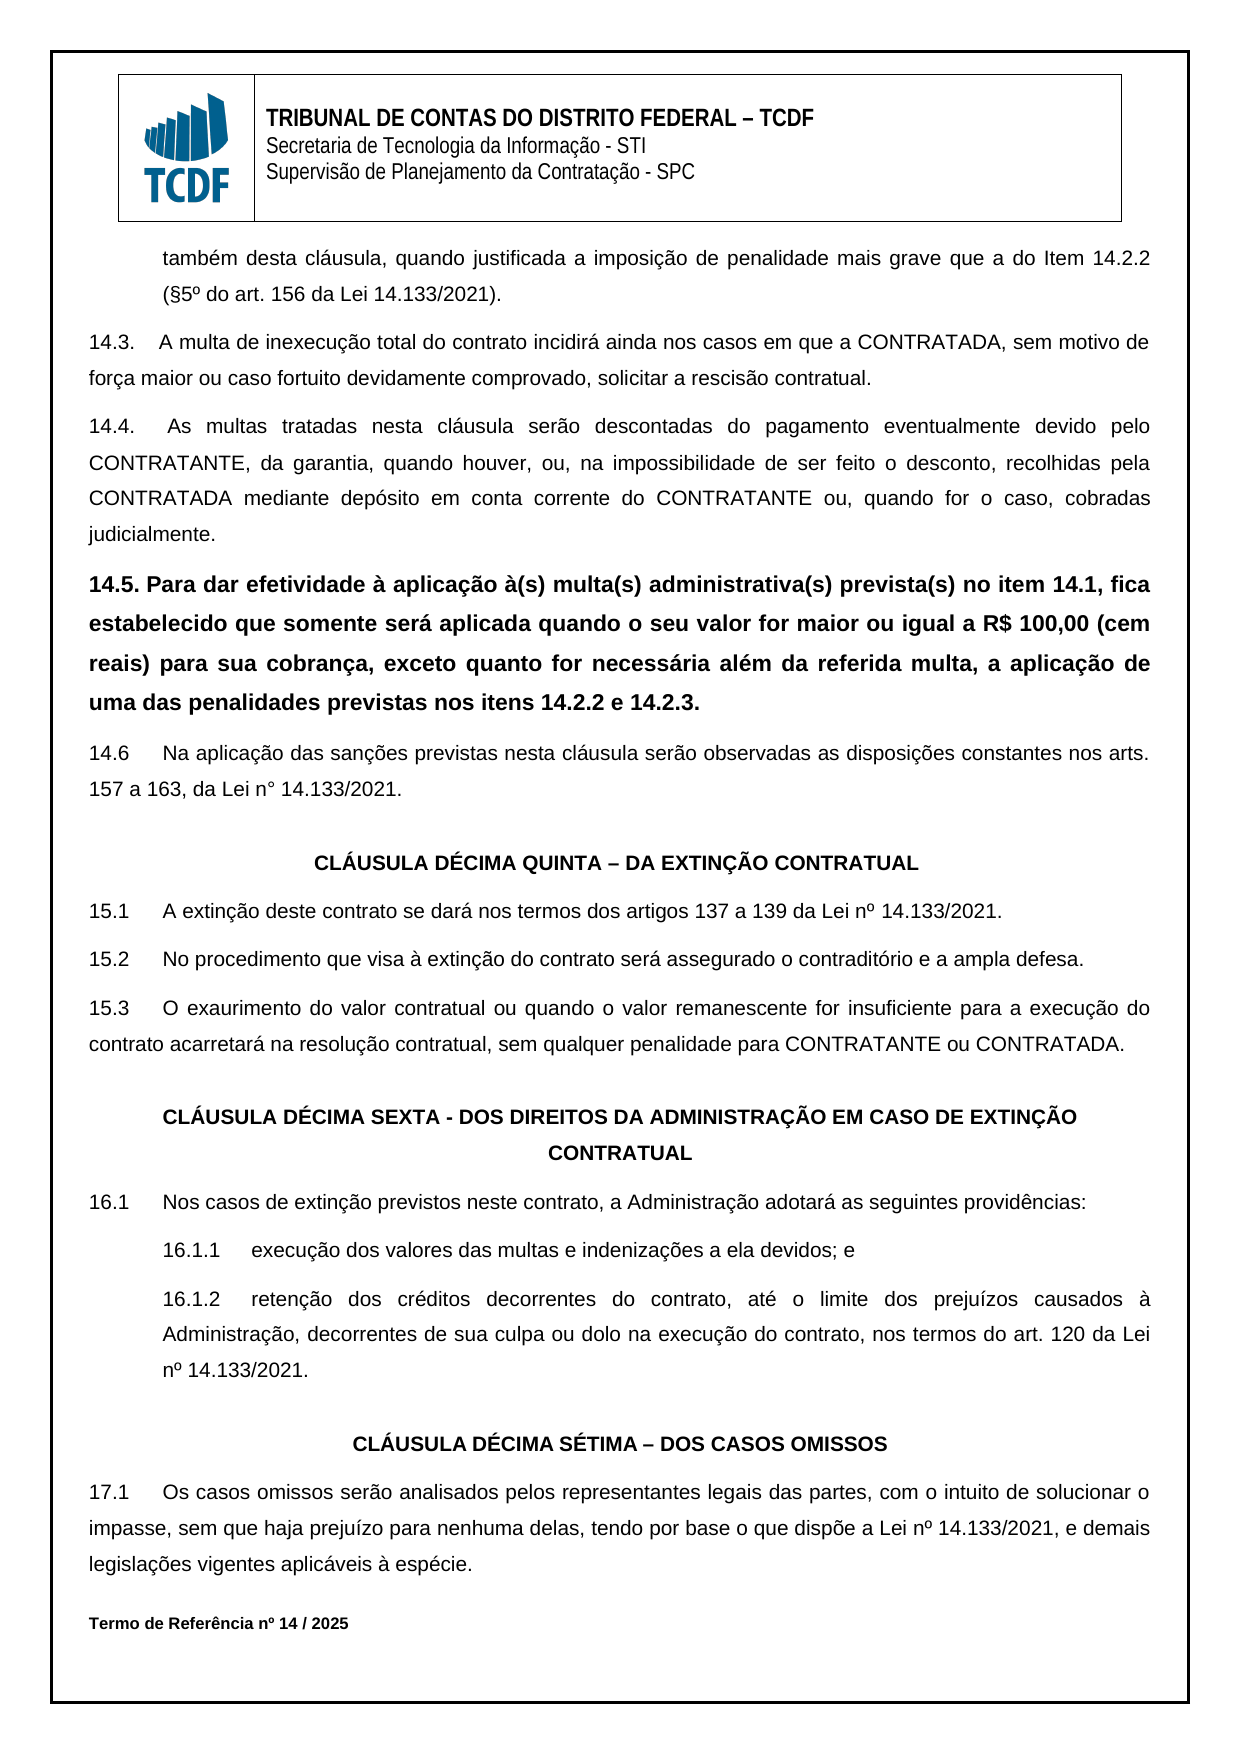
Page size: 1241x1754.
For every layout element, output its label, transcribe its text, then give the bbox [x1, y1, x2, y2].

list 15.3 O exaurimento do valor contratual ou quando o valor remanescente for insuficiente para a execução do contrato acarretará na resolução contratual, sem qualquer penalidade para CONTRATANTE ou CONTRATADA. [89, 996, 1152, 1056]
list CLÁUSULA décima sexta - DOS DIREITOS DA ADMINISTRAÇÃO EM CASO DE extinçÃO contratual [89, 1105, 1152, 1165]
list 14.5. Para dar efetividade à aplicação à(s) multa(s) administrativa(s) prevista(s) no item 14.1, fica estabelecido que somente será aplicada quando o seu valor for maior ou igual a R$ 100,00 (cem reais) para sua cobrança, exceto quanto for necessária além da referida multa, a aplicação de uma das penalidades previstas nos itens 14.2.2 e 14.2.3. [89, 571, 1152, 715]
list CLÁUSULA décima QUinta – DA extinção contratual [89, 850, 1144, 874]
text 16.1.2 retenção dos créditos decorrentes do contrato, até o limite dos prejuízos causados à Administração, decorrentes de sua culpa ou dolo na execução do contrato, nos termos do art. 120 da Lei nº 14.133/2021. [162, 1286, 1152, 1382]
list 14.4. As multas tratadas nesta cláusula serão descontadas do pagamento eventualmente devido pelo CONTRATANTE, da garantia, quando houver, ou, na impossibilidade de ser feito o desconto, recolhidas pela CONTRATADA mediante depósito em conta corrente do CONTRATANTE ou, quando for o caso, cobradas judicialmente. [89, 414, 1152, 546]
picture [129, 91, 244, 205]
list 14.3. A multa de inexecução total do contrato incidirá ainda nos casos em que a CONTRATADA, sem motivo de força maior ou caso fortuito devidamente comprovado, solicitar a rescisão contratual. [89, 330, 1152, 390]
list 16.1 Nos casos de extinção previstos neste contrato, a Administração adotará as seguintes providências: [89, 1189, 1152, 1213]
list 14.6 Na aplicação das sanções previstas nesta cláusula serão observadas as disposições constantes nos arts. 157 a 163, da Lei n° 14.133/2021. [89, 741, 1152, 801]
list 15.1 A extinção deste contrato se dará nos termos dos artigos 137 a 139 da Lei nº 14.133/2021. [89, 899, 1152, 923]
text 16.1.1 execução dos valores das multas e indenizações a ela devidos; e [162, 1238, 1152, 1262]
list 15.2 No procedimento que visa à extinção do contrato será assegurado o contraditório e a ampla defesa. [89, 947, 1152, 971]
list 17.1 Os casos omissos serão analisados pelos representantes legais das partes, com o intuito de solucionar o impasse, sem que haja prejuízo para nenhuma delas, tendo por base o que dispõe a Lei nº 14.133/2021, e demais legislações vigentes aplicáveis à espécie. [89, 1480, 1152, 1576]
list CLÁUSULA DÉCIMA Sétima – DOS CASOS OMISSOS [89, 1432, 1152, 1456]
